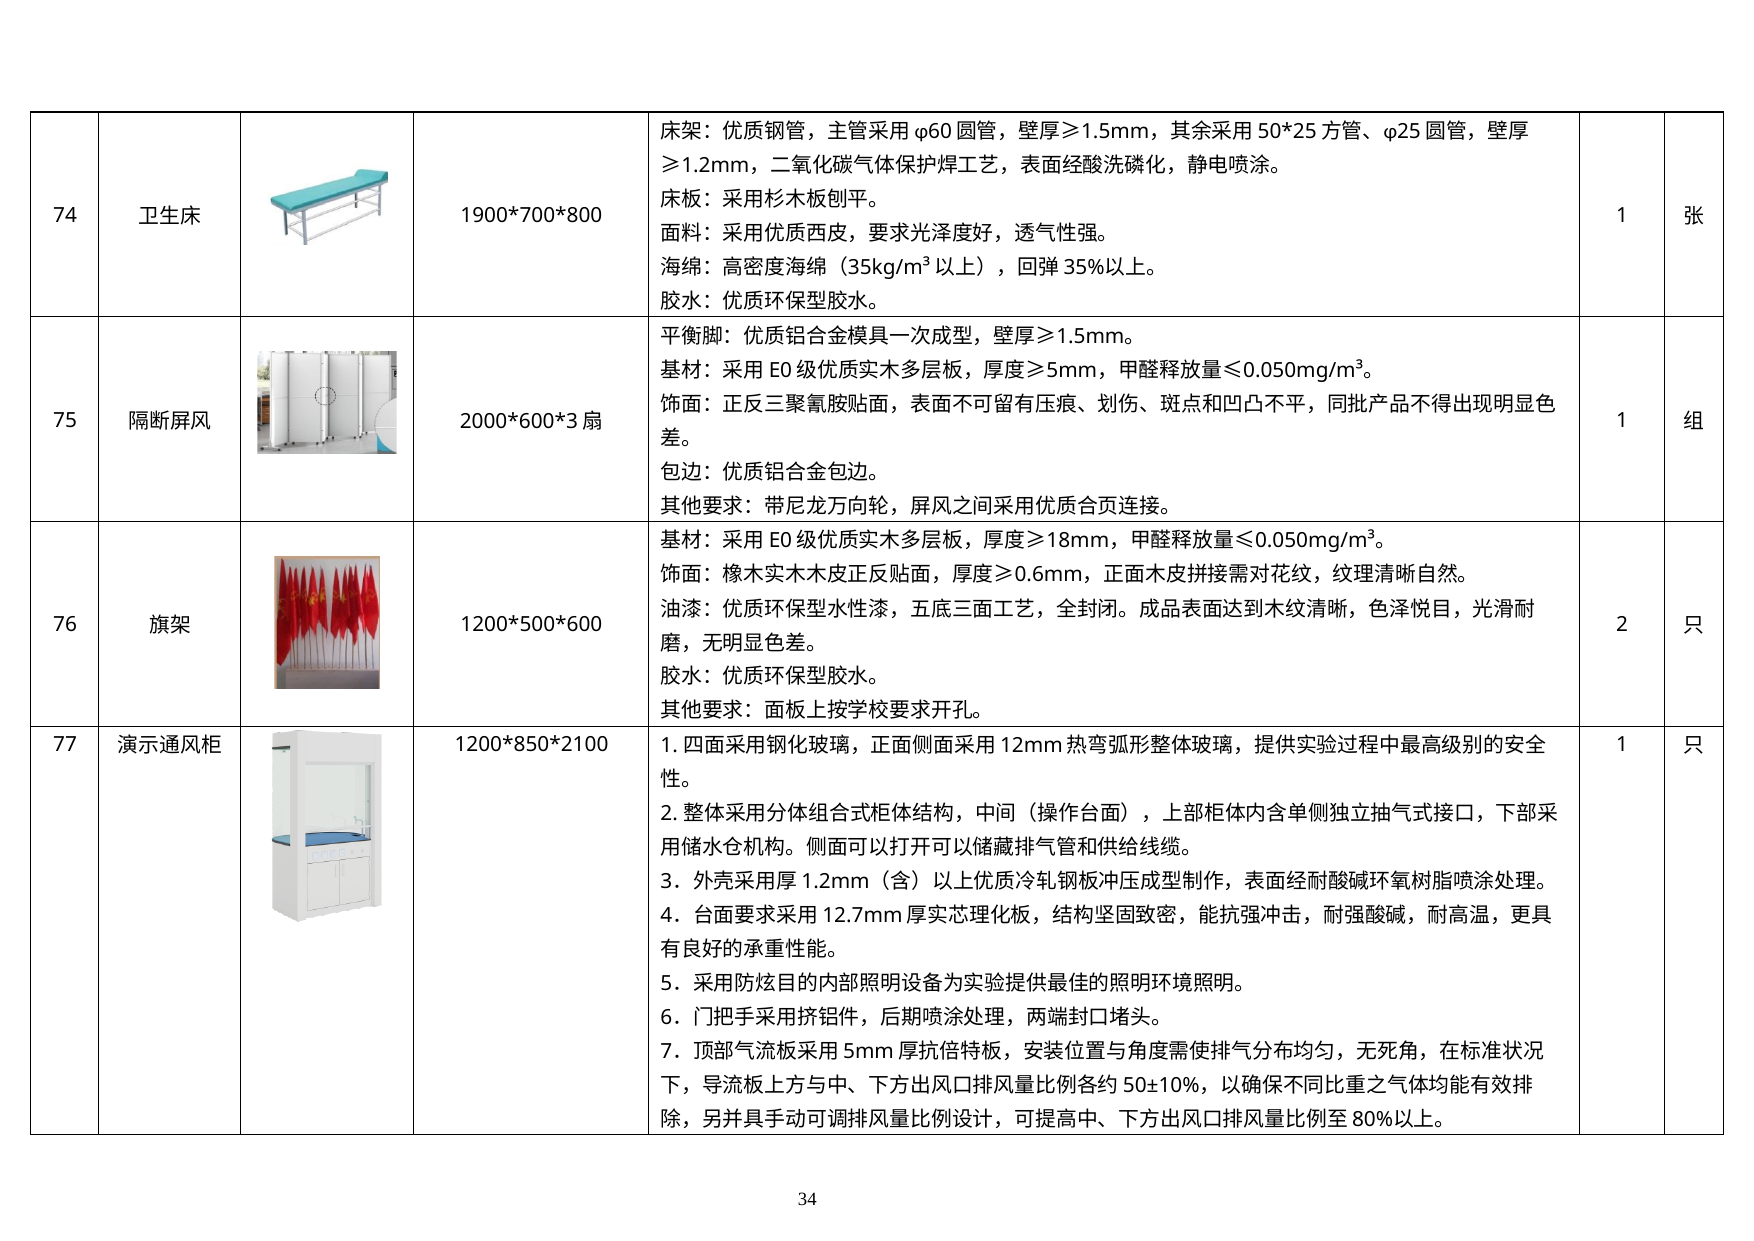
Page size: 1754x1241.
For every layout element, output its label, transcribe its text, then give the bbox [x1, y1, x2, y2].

table_cell 1 [1580, 317, 1664, 521]
table_cell 床架：优质钢管，主管采用φ60圆管，壁厚≥1.5mm，其余采用50*25方管、φ25圆管，壁厚≥1.2mm，二氧化碳气体保护焊工艺，表面经酸洗磷化，静电喷涂。 床板：采用杉木板刨平。 面料：采用优质西皮，要求光泽度好，透气性强。 海绵：高密度海绵（35kg/m³以上），回弹35%以上。 胶水：优质环保型胶水。 [649, 113, 1579, 316]
picture [266, 726, 388, 926]
table_cell 74 [31, 113, 98, 316]
table_cell 1 [1580, 727, 1664, 1134]
table_cell [241, 113, 413, 316]
table_cell 1200*500*600 [414, 522, 648, 726]
table_cell 平衡脚：优质铝合金模具一次成型，壁厚≥1.5mm。 基材：采用E0级优质实木多层板，厚度≥5mm，甲醛释放量≤0.050mg/m³。 饰面：正反三聚氰胺贴面，表面不可留有压痕、划伤、斑点和凹凸不平，同批产品不得出现明显色差。 包边：优质铝合金包边。 其他要求：带尼龙万向轮，屏风之间采用优质合页连接。 [649, 317, 1579, 521]
table_cell 张 [1665, 113, 1723, 316]
table_cell 只 [1665, 727, 1723, 1134]
table_cell 旗架 [99, 522, 240, 726]
table_cell 76 [31, 522, 98, 726]
picture [266, 163, 388, 245]
table_cell [241, 522, 413, 726]
table_cell 75 [31, 317, 98, 521]
table_cell 1900*700*800 [414, 113, 648, 316]
table_cell 演示通风柜 [99, 727, 240, 1134]
table_cell 77 [31, 727, 98, 1134]
table_cell 1200*850*2100 [414, 727, 648, 1134]
table_cell 卫生床 [99, 113, 240, 316]
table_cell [649, 727, 1579, 1134]
picture [257, 351, 397, 454]
table_cell 组 [1665, 317, 1723, 521]
table_cell 隔断屏风 [99, 317, 240, 521]
table_cell [241, 727, 413, 1134]
table_cell 2 [1580, 522, 1664, 726]
table_cell 基材：采用E0级优质实木多层板，厚度≥18mm，甲醛释放量≤0.050mg/m³。 饰面：橡木实木木皮正反贴面，厚度≥0.6mm，正面木皮拼接需对花纹，纹理清晰自然。 油漆：优质环保型水性漆，五底三面工艺，全封闭。成品表面达到木纹清晰，色泽悦目，光滑耐磨，无明显色差。 胶水：优质环保型胶水。 其他要求：面板上按学校要求开孔。 [649, 522, 1579, 726]
picture [274, 556, 380, 689]
table_cell 1 [1580, 113, 1664, 316]
table_cell 2000*600*3扇 [414, 317, 648, 521]
table_cell [241, 317, 413, 521]
table_cell 只 [1665, 522, 1723, 726]
